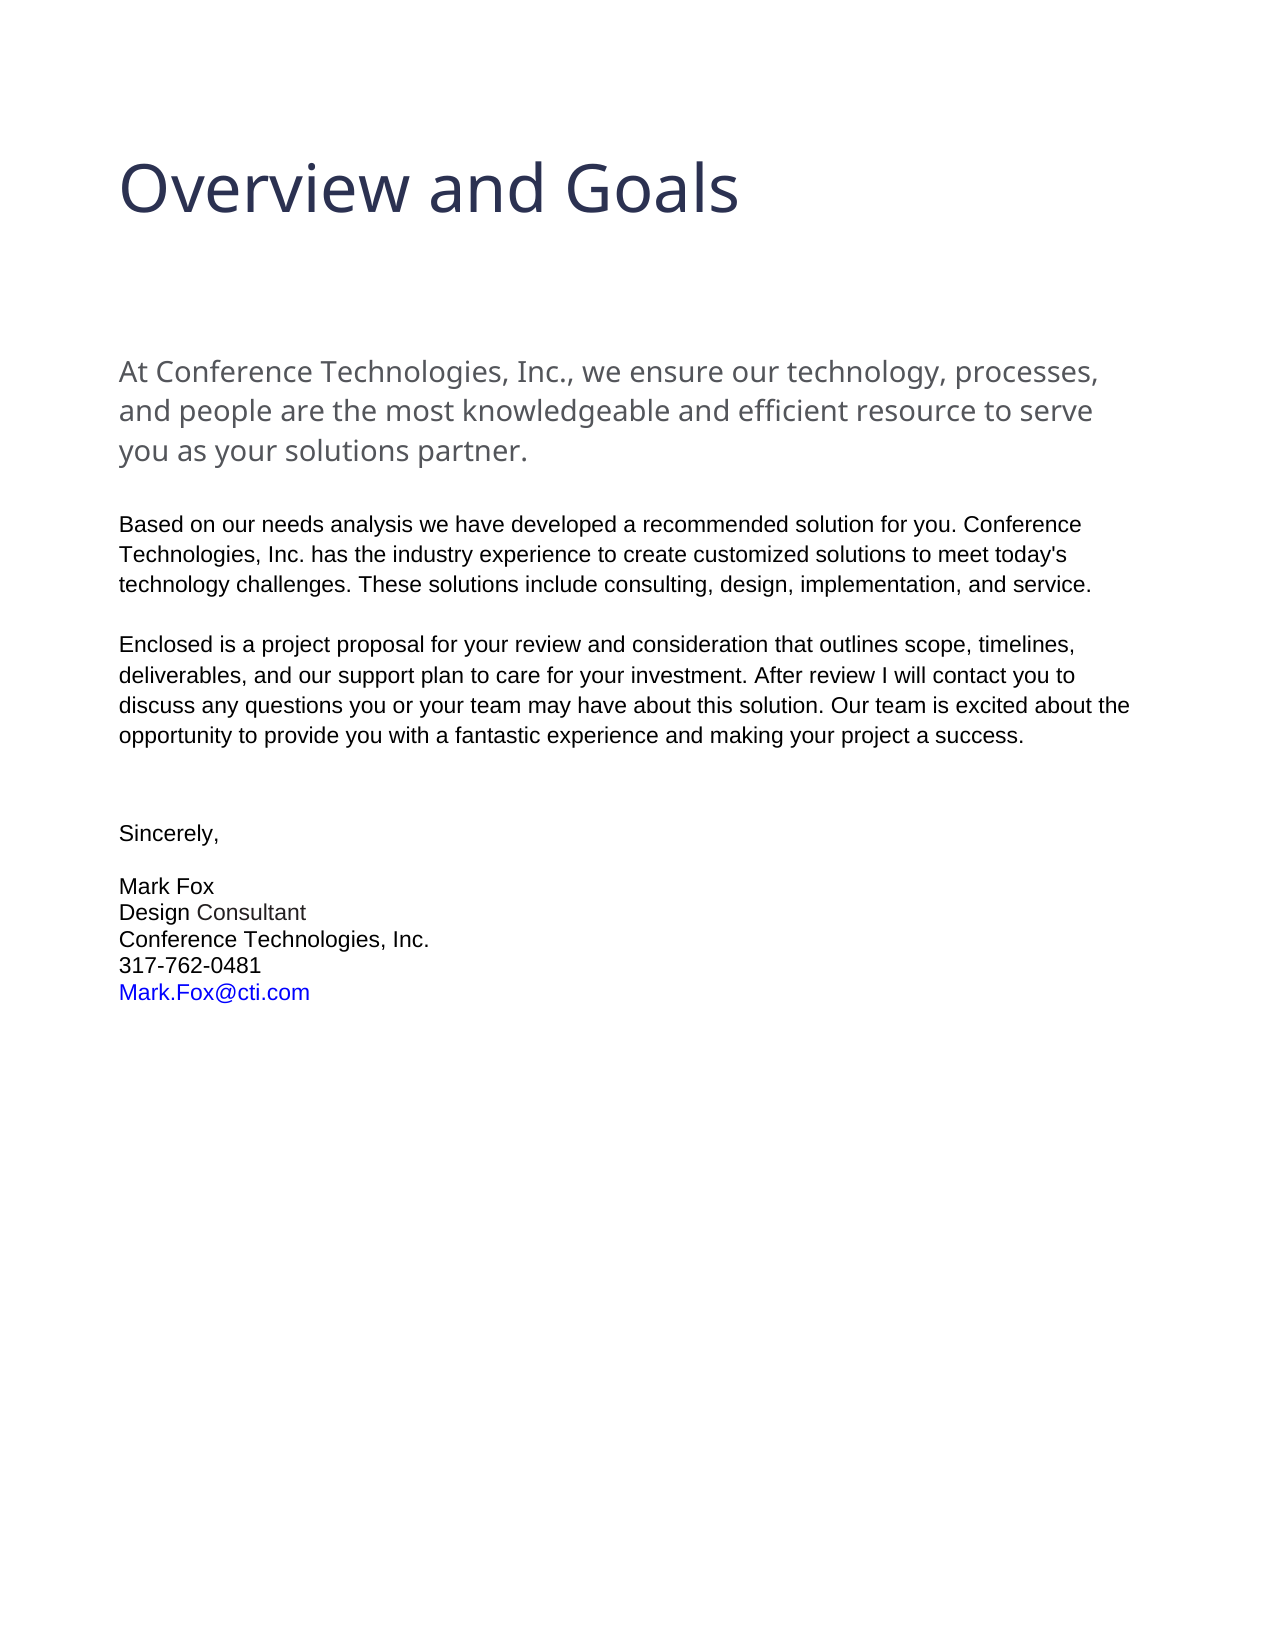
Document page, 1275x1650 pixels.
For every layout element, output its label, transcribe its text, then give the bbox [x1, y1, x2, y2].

text Based on our needs analysis we have developed a recommended solution for you. Conference Technologies, Inc. has the industry experience to create customized solutions to meet today's technology challenges. These solutions include consulting, design, implementation, and service. Enclosed is a project proposal for your review and consideration that outlines scope, timelines, deliverables, and our support plan to care for your investment. After review I will contact you to discuss any questions you or your team may have about this solution. Our team is excited about the opportunity to provide you with a fantastic experience and making your project a success. [119, 511, 1137, 784]
text Mark Fox [119, 873, 1137, 899]
text Overview and Goals [119, 142, 1137, 232]
text Design Consultant [119, 899, 1137, 926]
text 317-762-0481 [119, 952, 1137, 978]
text Mark.Fox@cti.comScope of Work [119, 978, 1137, 1005]
text Conference Technologies, Inc. [119, 926, 1137, 952]
text Sincerely, [119, 820, 1137, 847]
text At Conference Technologies, Inc., we ensure our technology, processes, and people are the most knowledgeable and efficient resource to serve you as your solutions partner. [119, 351, 1137, 470]
